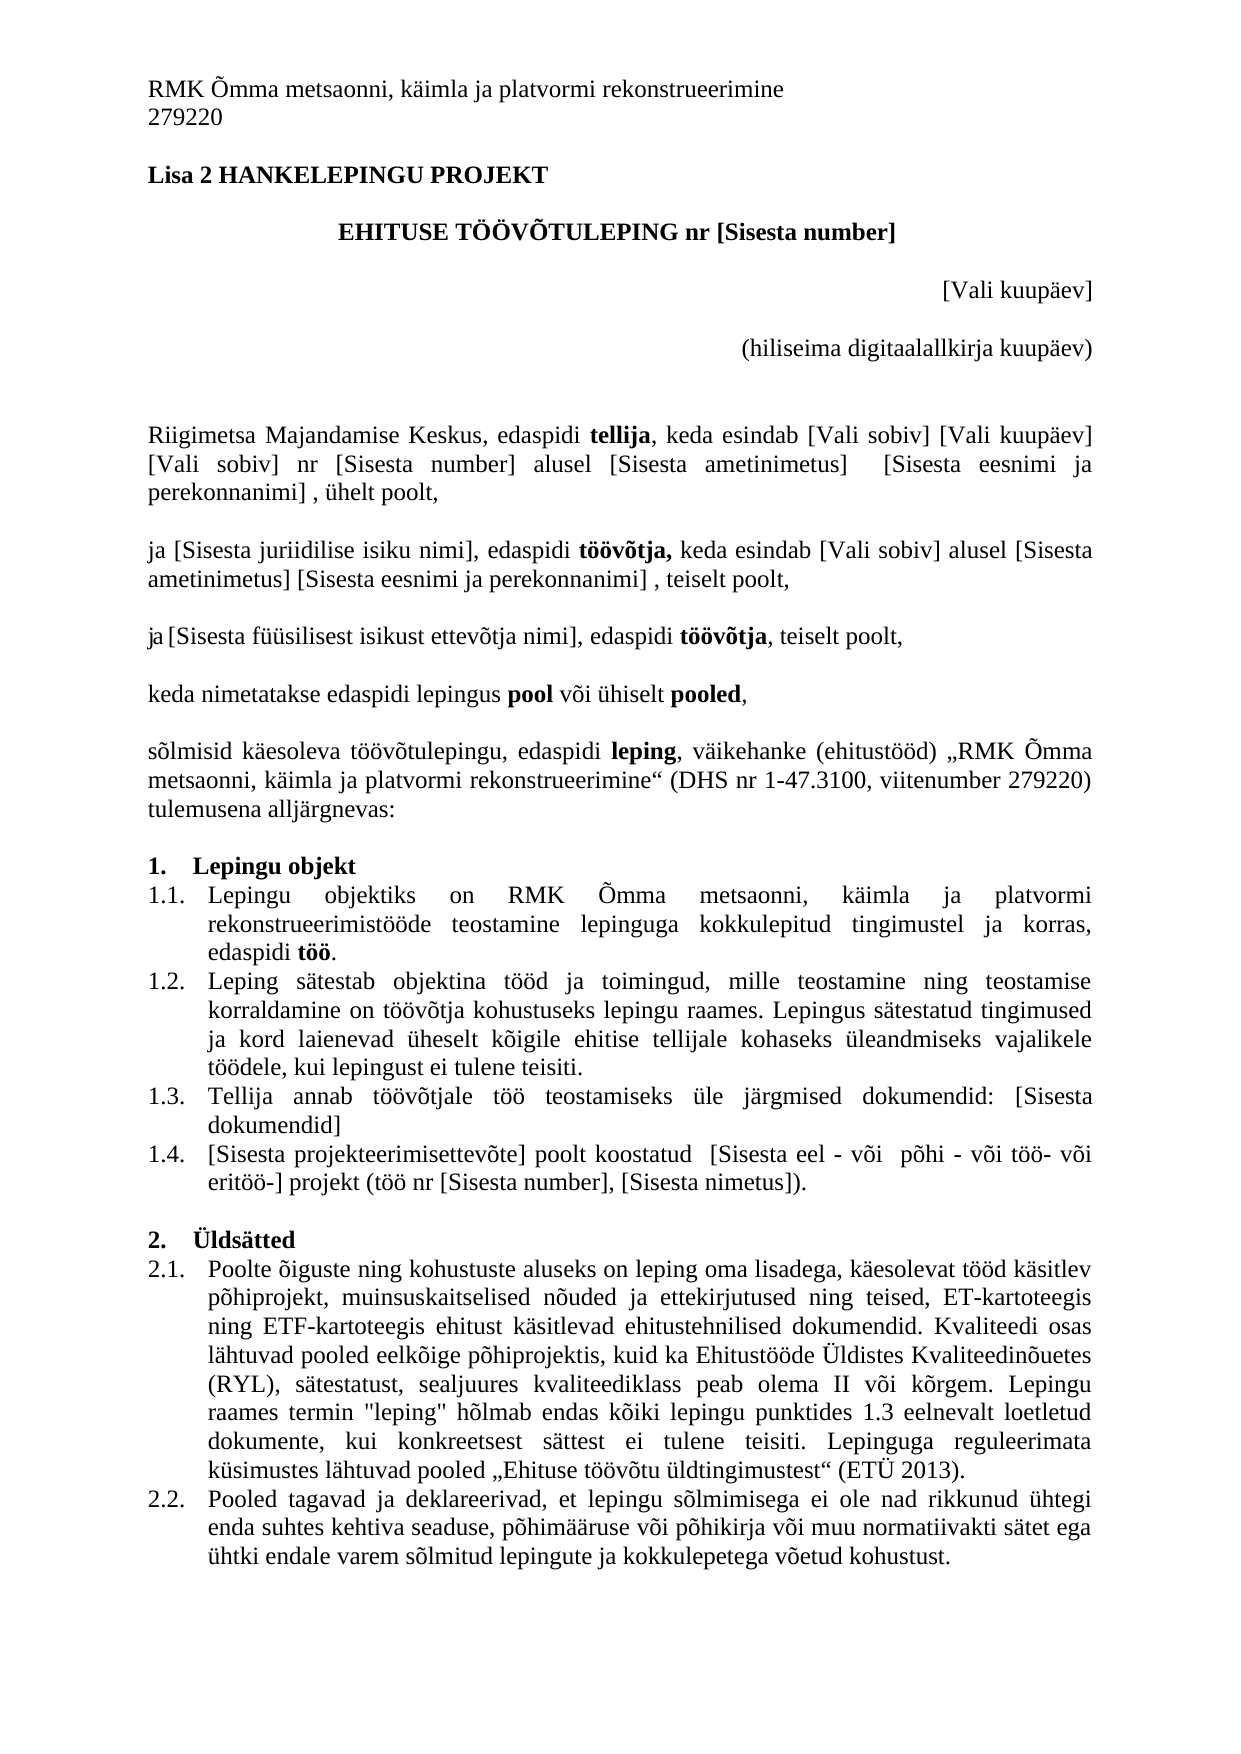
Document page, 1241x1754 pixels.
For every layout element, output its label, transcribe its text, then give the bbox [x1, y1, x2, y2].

list Poolte õiguste ning kohustuste aluseks on leping oma lisadega, käesolevat tööd käsitlev põhiprojekt, muinsuskaitselised nõuded ja ettekirjutused ning teised, ET-kartoteegis ning ETF-kartoteegis ehitust käsitlevad ehitustehnilised dokumendid. Kvaliteedi osas lähtuvad pooled eelkõige põhiprojektis, kuid ka Ehitustööde Üldistes Kvaliteedinõuetes (RYL), sätestatust, sealjuures kvaliteediklass peab olema II või kõrgem. Lepingu raames termin "leping" hõlmab endas kõiki lepingu punktides 1.3 eelnevalt loetletud dokumente, kui konkreetsest sättest ei tulene teisiti. Lepinguga reguleerimata küsimustes lähtuvad pooled „Ehituse töövõtu üldtingimustest“ (ETÜ 2013). [148, 1254, 1093, 1484]
list Pooled tagavad ja deklareerivad, et lepingu sõlmimisega ei ole nad rikkunud ühtegi enda suhtes kehtiva seaduse, põhimääruse või põhikirja või muu normatiivakti sätet ega ühtki endale varem sõlmitud lepingute ja kokkulepetega võetud kohustust. [148, 1484, 1093, 1570]
text ja edaspidi töövõtja, teiselt poolt, [148, 621, 1093, 650]
text Riigimetsa Majandamise Keskus, edaspidi tellija, keda esindab nr alusel , ühelt poolt, [148, 420, 1093, 506]
text (hiliseima digitaalallkirja kuupäev) [148, 333, 1093, 362]
list Lepingu objektiks on RMK Õmma metsaonni, käimla ja platvormi rekonstrueerimistööde teostamine lepinguga kokkulepitud tingimustel ja korras, edaspidi töö. [148, 880, 1093, 966]
list Lepingu objekt [148, 851, 1093, 880]
title EHITUSE TÖÖVÕTULEPING nr [148, 217, 1093, 246]
title Lisa 2 HANKELEPINGU PROJEKT [148, 160, 1093, 189]
list Tellija annab töövõtjale töö teostamiseks üle järgmised dokumendid: [148, 1081, 1093, 1139]
text sõlmisid käesoleva töövõtulepingu, edaspidi leping, väikehanke (ehitustööd) „RMK Õmma metsaonni, käimla ja platvormi rekonstrueerimine“ (DHS nr 1-47.3100, viitenumber 279220) tulemusena alljärgnevas: [148, 707, 1093, 822]
text ja edaspidi töövõtja, keda esindab alusel , teiselt poolt, [148, 535, 1093, 592]
list poolt koostatud projekt (töö nr , ). [148, 1139, 1093, 1196]
text keda nimetatakse edaspidi lepingus pool või ühiselt pooled, [148, 650, 1093, 707]
list Üldsätted [148, 1225, 1093, 1254]
list Leping sätestab objektina tööd ja toimingud, mille teostamine ning teostamise korraldamine on töövõtja kohustuseks lepingu raames. Lepingus sätestatud tingimused ja kord laienevad üheselt kõigile ehitise tellijale kohaseks üleandmiseks vajalikele töödele, kui lepingust ei tulene teisiti. [148, 966, 1093, 1081]
